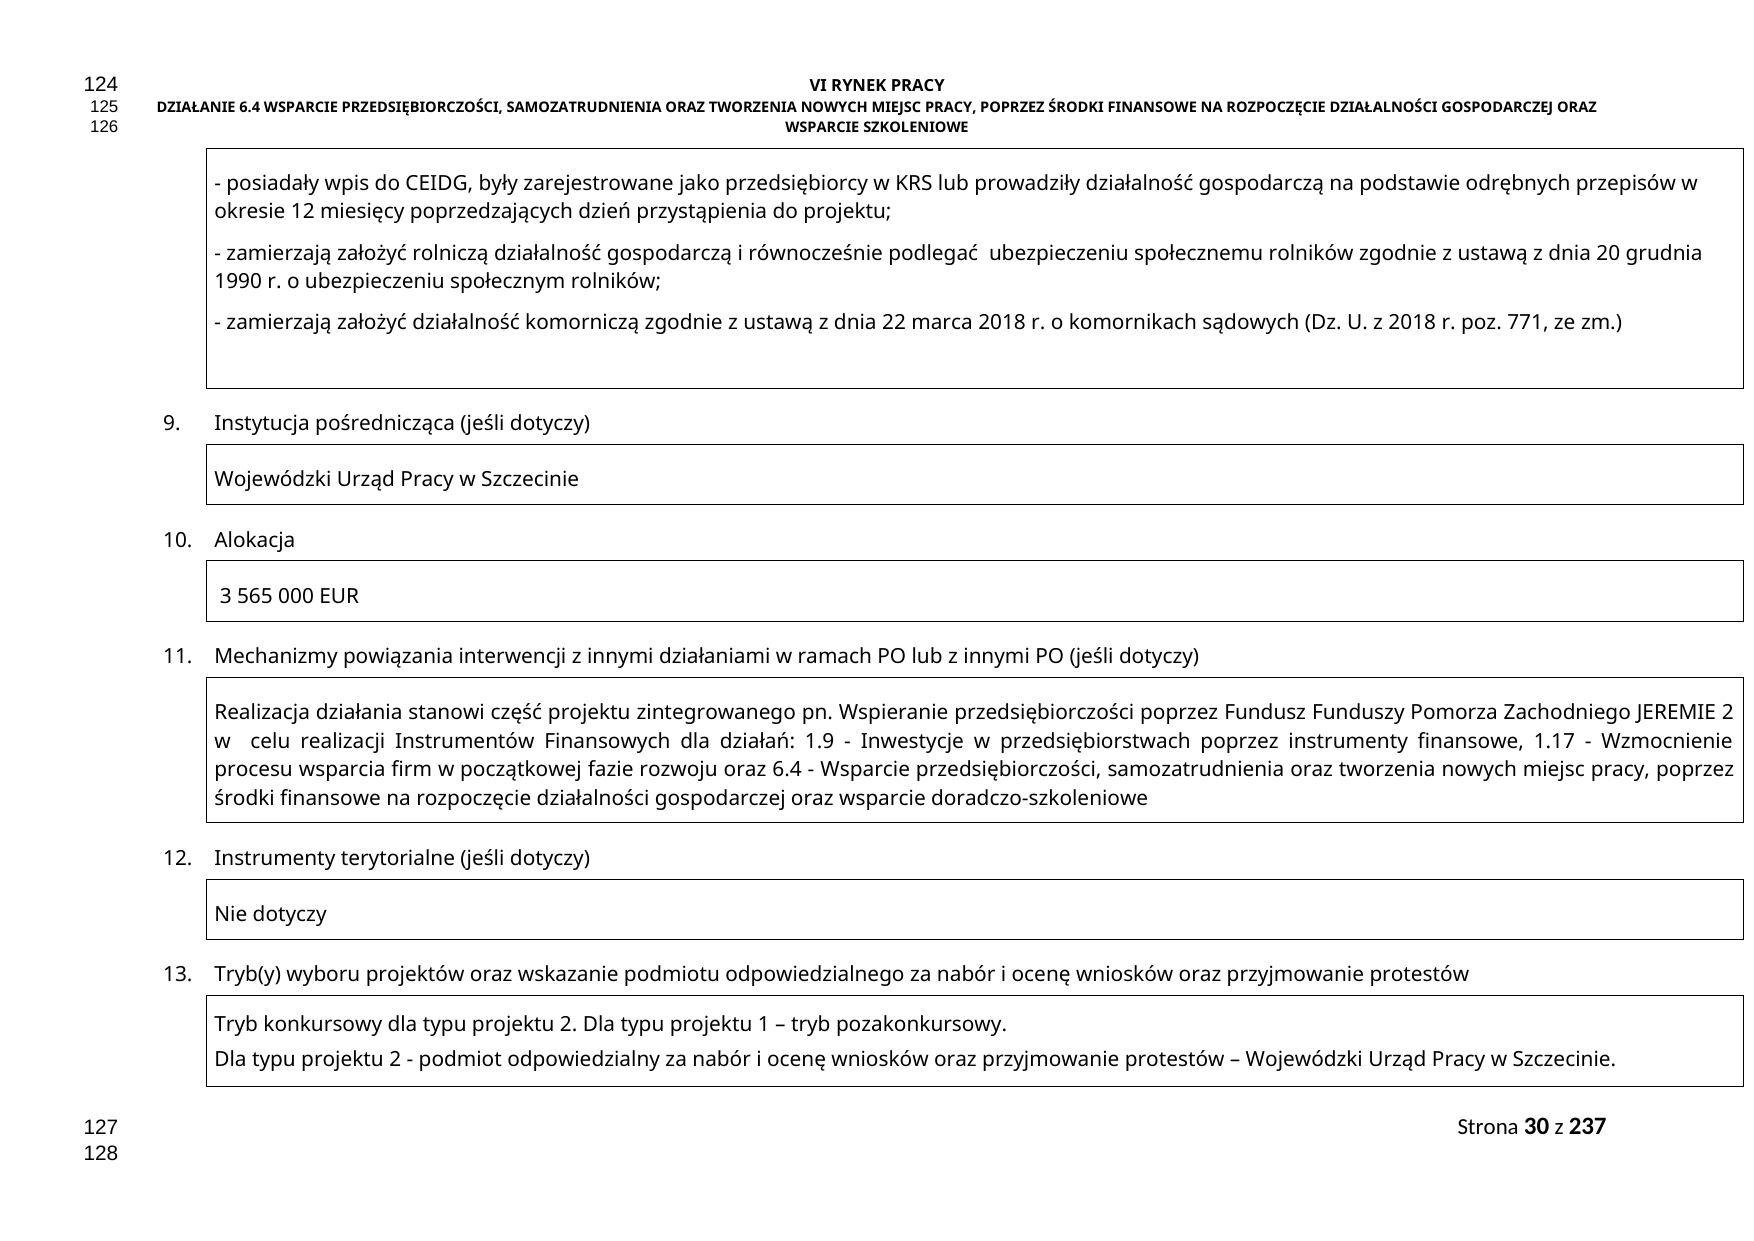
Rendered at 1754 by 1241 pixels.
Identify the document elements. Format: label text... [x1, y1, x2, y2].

table_cell Mechanizmy powiązania interwencji z innymi działaniami w ramach PO lub z innymi PO (jeśli dotyczy) [207, 622, 1743, 677]
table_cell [207, 996, 1743, 1086]
table_cell [118, 822, 207, 939]
table_cell [118, 504, 207, 621]
table_cell Wojewódzki Urząd Pracy w Szczecinie [207, 445, 1743, 504]
table_cell Instrumenty terytorialne (jeśli dotyczy) [207, 823, 1743, 878]
table_cell Tryb(y) wyboru projektów oraz wskazanie podmiotu odpowiedzialnego za nabór i ocenę wniosków oraz przyjmowanie protestów [207, 940, 1743, 995]
table_cell Nie dotyczy [207, 880, 1743, 939]
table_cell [207, 149, 1743, 388]
table_cell [118, 621, 207, 822]
table_cell 3 565 000 EUR [207, 561, 1743, 621]
table_cell [118, 939, 207, 1086]
table_cell Instytucja pośrednicząca (jeśli dotyczy) [207, 389, 1743, 444]
table_cell Realizacja działania stanowi część projektu zintegrowanego pn. Wspieranie przedsiębiorczości poprzez Fundusz Funduszy Pomorza Zachodniego JEREMIE 2 w celu realizacji Instrumentów Finansowych dla działań: 1.9 - Inwestycje w przedsiębiorstwach poprzez instrumenty finansowe, 1.17 - Wzmocnienie procesu wsparcia firm w początkowej fazie rozwoju oraz 6.4 - Wsparcie przedsiębiorczości, samozatrudnienia oraz tworzenia nowych miejsc pracy, poprzez środki finansowe na rozpoczęcie działalności gospodarczej oraz wsparcie doradczo-szkoleniowe [207, 678, 1743, 822]
table_cell [118, 388, 207, 504]
table_cell Alokacja [207, 505, 1743, 560]
